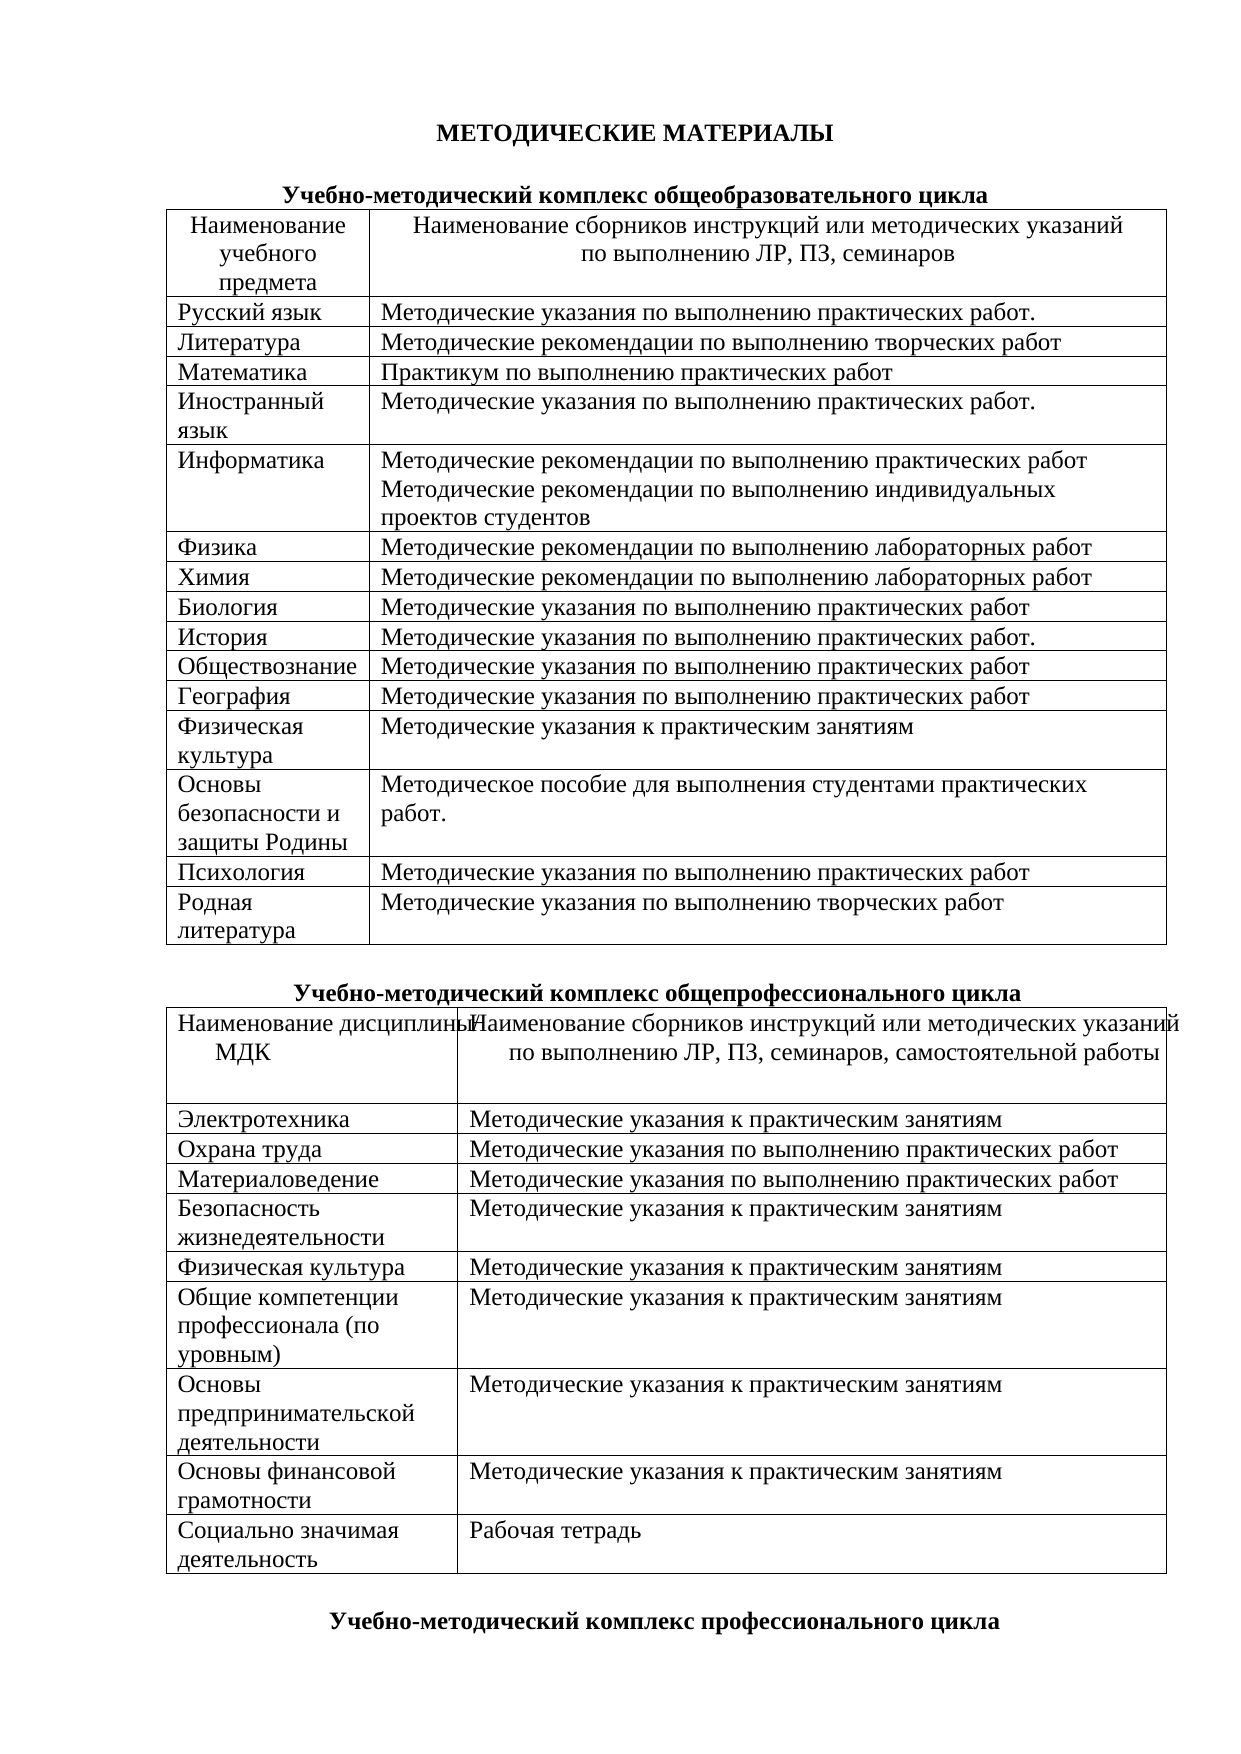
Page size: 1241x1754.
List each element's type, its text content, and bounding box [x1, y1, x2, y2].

table_cell Основы финансовой грамотности [167, 1456, 457, 1514]
table_cell Методические указания по выполнению практических работ [458, 1164, 1166, 1192]
table_cell Русский язык [167, 297, 369, 326]
table_cell Методические указания по выполнению практических работ. [370, 297, 1166, 326]
table_cell Иностранный язык [167, 386, 369, 444]
table_cell Методические указания к практическим занятиям [458, 1369, 1166, 1455]
table_cell Физическая культура [167, 711, 369, 768]
table_cell Методические рекомендации по выполнению практических работ Методические рекомендации по выполнению индивидуальных проектов студентов [370, 445, 1166, 531]
table_cell Информатика [167, 445, 369, 531]
table_cell Материаловедение [167, 1164, 457, 1192]
table_cell Методическое пособие для выполнения студентами практических работ. [370, 770, 1166, 856]
table_cell Рабочая тетрадь [458, 1515, 1166, 1572]
text МЕТОДИЧЕСКИЕ МАТЕРИАЛЫ [118, 118, 1152, 147]
table_cell Методические указания к практическим занятиям [458, 1252, 1166, 1281]
table_header Наименование сборников инструкций или методических указаний по выполнению ЛР, ПЗ, семинаров, самостоятельной работы [458, 1008, 1166, 1103]
table_cell Биология [167, 592, 369, 621]
text Учебно-методический комплекс общеобразовательного цикла [118, 180, 1152, 209]
table_cell Методические указания по выполнению практических работ [370, 592, 1166, 621]
table_cell Методические рекомендации по выполнению лабораторных работ [370, 532, 1166, 561]
table_cell Физика [167, 532, 369, 561]
table_cell Социально значимая деятельность [167, 1515, 457, 1572]
table_cell Методические указания по выполнению практических работ [370, 651, 1166, 680]
table_cell Методические указания к практическим занятиям [458, 1194, 1166, 1251]
table_cell Основы безопасности и защиты Родины [167, 770, 369, 856]
table_cell История [167, 622, 369, 650]
table_header Наименование учебного предмета [167, 210, 369, 296]
table_cell Математика [167, 357, 369, 385]
table_cell Методические указания по выполнению практических работ [370, 681, 1166, 710]
table_cell Психология [167, 857, 369, 886]
table_cell Методические указания к практическим занятиям [458, 1456, 1166, 1514]
table_cell Литература [167, 327, 369, 356]
table_cell Физическая культура [167, 1252, 457, 1281]
text Учебно-методический комплекс общепрофессионального цикла [118, 978, 1196, 1007]
table_header Наименование сборников инструкций или методических указаний по выполнению ЛР, ПЗ, семинаров [370, 210, 1166, 296]
table_cell Охрана труда [167, 1134, 457, 1163]
table_header Наименование дисциплины/ МДК [167, 1008, 457, 1103]
table_cell Методические указания к практическим занятиям [370, 711, 1166, 768]
table_cell Методические указания по выполнению практических работ. [370, 622, 1166, 650]
table_cell Общие компетенции профессионала (по уровным) [167, 1282, 457, 1368]
table_cell Методические рекомендации по выполнению лабораторных работ [370, 562, 1166, 591]
table_cell Методические указания к практическим занятиям [458, 1282, 1166, 1368]
table_cell Методические указания по выполнению практических работ [370, 857, 1166, 886]
table_cell Обществознание [167, 651, 369, 680]
text Учебно-методический комплекс профессионального цикла [177, 1606, 1152, 1635]
table_cell Химия [167, 562, 369, 591]
table_cell Методические указания по выполнению практических работ. [370, 386, 1166, 444]
table_cell Электротехника [167, 1104, 457, 1133]
table_cell Методические рекомендации по выполнению творческих работ [370, 327, 1166, 356]
table_cell Родная литература [167, 887, 369, 944]
table_cell География [167, 681, 369, 710]
table_cell Безопасность жизнедеятельности [167, 1194, 457, 1251]
table_cell Методические указания к практическим занятиям [458, 1104, 1166, 1133]
table_cell Практикум по выполнению практических работ [370, 357, 1166, 385]
table_cell Основы предпринимательской деятельности [167, 1369, 457, 1455]
table_cell Методические указания по выполнению творческих работ [370, 887, 1166, 944]
table_cell Методические указания по выполнению практических работ [458, 1134, 1166, 1163]
